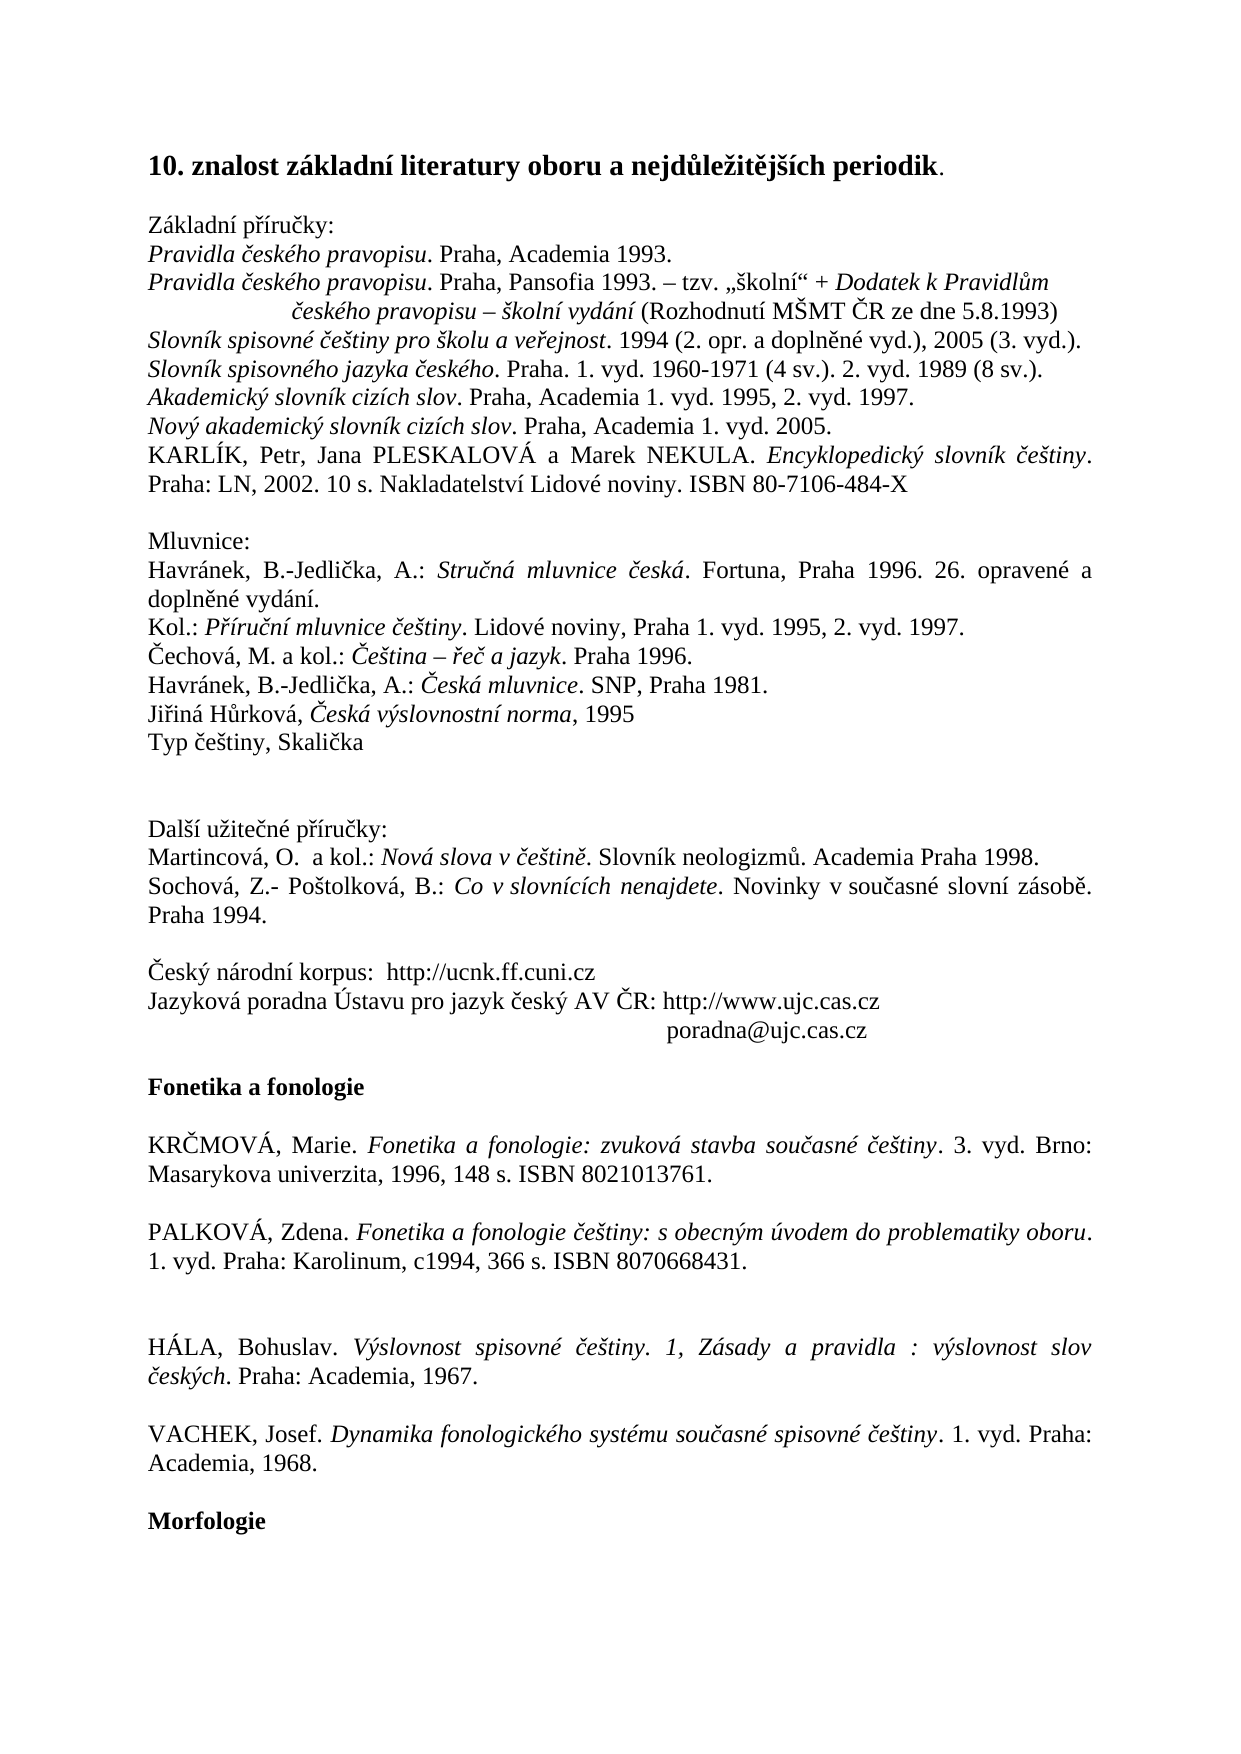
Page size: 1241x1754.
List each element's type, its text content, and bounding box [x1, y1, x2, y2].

text Morfologie [148, 1506, 1093, 1534]
text Nový akademický slovník cizích slov. Praha, Academia 1. vyd. 2005. [148, 411, 1093, 440]
text Slovník spisovné češtiny pro školu a veřejnost. 1994 (2. opr. a doplněné vyd.), 2005 (3. vyd.). [148, 325, 1093, 354]
text Havránek, B.-Jedlička, A.: Česká mluvnice. SNP, Praha 1981. [148, 670, 1093, 699]
text poradna@ujc.cas.cz [148, 1015, 1093, 1044]
text Čechová, M. a kol.: Čeština – řeč a jazyk. Praha 1996. [148, 641, 1093, 670]
text Pravidla českého pravopisu. Praha, Pansofia 1993. – tzv. „školní“ + Dodatek k Pravidlům [148, 267, 1093, 296]
text Typ češtiny, Skalička [148, 727, 1093, 756]
text Mluvnice: [148, 526, 1093, 555]
text Další užitečné příručky: [148, 814, 1093, 842]
text českého pravopisu – školní vydání (Rozhodnutí MŠMT ČR ze dne 5.8.1993) [148, 296, 1093, 325]
text Havránek, B.-Jedlička, A.: Stručná mluvnice česká. Fortuna, Praha 1996. 26. opravené a doplněné vydání. [148, 555, 1093, 612]
text Český národní korpus: http://ucnk.ff.cuni.cz [148, 957, 1093, 986]
text Jazyková poradna Ústavu pro jazyk český AV ČR: http://www.ujc.cas.cz [148, 986, 1093, 1015]
text PALKOVÁ, Zdena. Fonetika a fonologie češtiny: s obecným úvodem do problematiky oboru. 1. vyd. Praha: Karolinum, c1994, 366 s. ISBN 8070668431. [148, 1217, 1093, 1274]
text Martincová, O. a kol.: Nová slova v češtině. Slovník neologizmů. Academia Praha 1998. [148, 842, 1093, 871]
text VACHEK, Josef. Dynamika fonologického systému současné spisovné češtiny. 1. vyd. Praha: Academia, 1968. [148, 1419, 1093, 1477]
text 10. znalost základní literatury oboru a nejdůležitějších periodik. [148, 148, 1093, 181]
text Sochová, Z.- Poštolková, B.: Co v slovnících nenajdete. Novinky v současné slovní zásobě. Praha 1994. [148, 871, 1093, 929]
text KARLÍK, Petr, Jana PLESKALOVÁ a Marek NEKULA. Encyklopedický slovník češtiny. Praha: LN, 2002. 10 s. Nakladatelství Lidové noviny. ISBN 80-7106-484-X [148, 440, 1093, 497]
text Akademický slovník cizích slov. Praha, Academia 1. vyd. 1995, 2. vyd. 1997. [148, 382, 1093, 411]
text Fonetika a fonologie [148, 1072, 1093, 1101]
text Základní příručky: [148, 210, 1093, 239]
text Jiřiná Hůrková, Česká výslovnostní norma, 1995 [148, 699, 1093, 727]
text Kol.: Příruční mluvnice češtiny. Lidové noviny, Praha 1. vyd. 1995, 2. vyd. 1997. [148, 612, 1093, 641]
text KRČMOVÁ, Marie. Fonetika a fonologie: zvuková stavba současné češtiny. 3. vyd. Brno: Masarykova univerzita, 1996, 148 s. ISBN 8021013761. [148, 1130, 1093, 1188]
text HÁLA, Bohuslav. Výslovnost spisovné češtiny. 1, Zásady a pravidla : výslovnost slov českých. Praha: Academia, 1967. [148, 1332, 1093, 1390]
text Pravidla českého pravopisu. Praha, Academia 1993. [148, 239, 1093, 267]
text Slovník spisovného jazyka českého. Praha. 1. vyd. 1960-1971 (4 sv.). 2. vyd. 1989 (8 sv.). [148, 354, 1093, 382]
